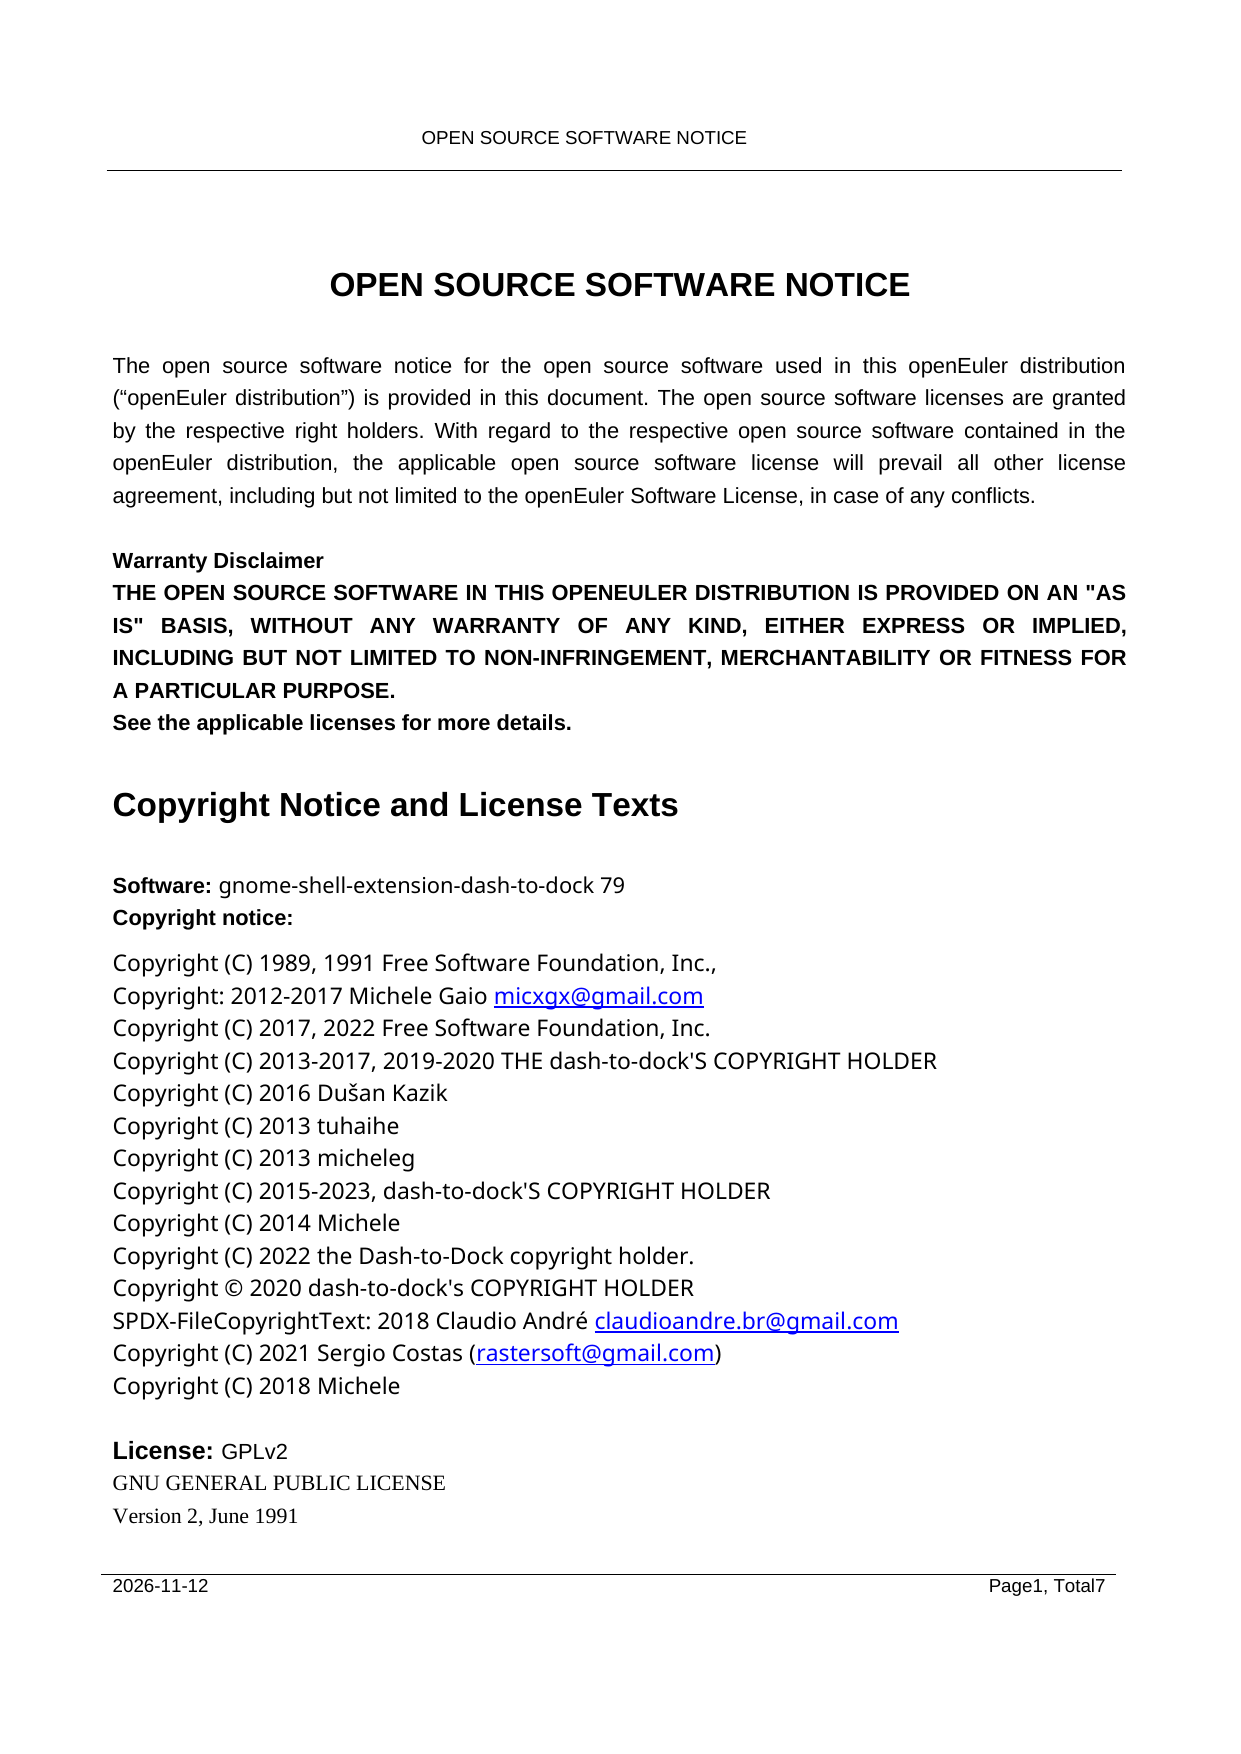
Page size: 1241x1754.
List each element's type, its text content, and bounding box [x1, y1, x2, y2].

text Copyright (C) 2013 micheleg [112, 1142, 1128, 1174]
text Copyright (C) 2021 Sergio Costas (rastersoft@gmail.com) [112, 1337, 1128, 1369]
text License: GPLv2 [112, 1434, 1128, 1467]
text Copyright (C) 2022 the Dash-to-Dock copyright holder. [112, 1239, 1128, 1272]
text Copyright notice: [112, 901, 1128, 934]
text GNU GENERAL PUBLIC LICENSE [112, 1467, 1128, 1499]
text Warranty Disclaimer [112, 544, 1128, 576]
text The open source software notice for the open source software used in this openEuler distribution (“openEuler distribution”) is provided in this document. The open source software licenses are granted by the respective right holders. With regard to the respective open source software contained in the openEuler distribution, the applicable open source software license will prevail all other license agreement, including but not limited to the openEuler Software License, in case of any conflicts. [112, 349, 1128, 511]
text Copyright © 2020 dash-to-dock's COPYRIGHT HOLDER [112, 1272, 1128, 1304]
text SPDX-FileCopyrightText: 2018 Claudio André claudioandre.br@gmail.com [112, 1304, 1128, 1337]
text THE OPEN SOURCE SOFTWARE IN THIS OPENEULER DISTRIBUTION IS PROVIDED ON AN "AS IS" BASIS, WITHOUT ANY WARRANTY OF ANY KIND, EITHER EXPRESS OR IMPLIED, INCLUDING BUT NOT LIMITED TO NON-INFRINGEMENT, MERCHANTABILITY OR FITNESS FOR A PARTICULAR PURPOSE. See the applicable licenses for more details. [112, 576, 1128, 739]
text Copyright (C) 2016 Dušan Kazik [112, 1077, 1128, 1109]
title Software: gnome-shell-extension-dash-to-dock 79 [112, 869, 1128, 901]
text Copyright (C) 2013-2017, 2019-2020 THE dash-to-dock'S COPYRIGHT HOLDER [112, 1044, 1128, 1077]
text Copyright (C) 2013 tuhaihe [112, 1109, 1128, 1142]
text Copyright Notice and License Texts [112, 771, 1128, 836]
text Version 2, June 1991 [112, 1499, 1128, 1532]
text Copyright (C) 1989, 1991 Free Software Foundation, Inc., [112, 947, 1128, 979]
text Copyright (C) 2017, 2022 Free Software Foundation, Inc. [112, 1012, 1128, 1044]
text OPEN SOURCE SOFTWARE NOTICE [112, 251, 1128, 316]
text Copyright (C) 2015-2023, dash-to-dock'S COPYRIGHT HOLDER [112, 1174, 1128, 1207]
text Copyright (C) 2014 Michele [112, 1207, 1128, 1239]
text Copyright: 2012-2017 Michele Gaio micxgx@gmail.com [112, 979, 1128, 1012]
text Copyright (C) 2018 Michele [112, 1369, 1128, 1434]
